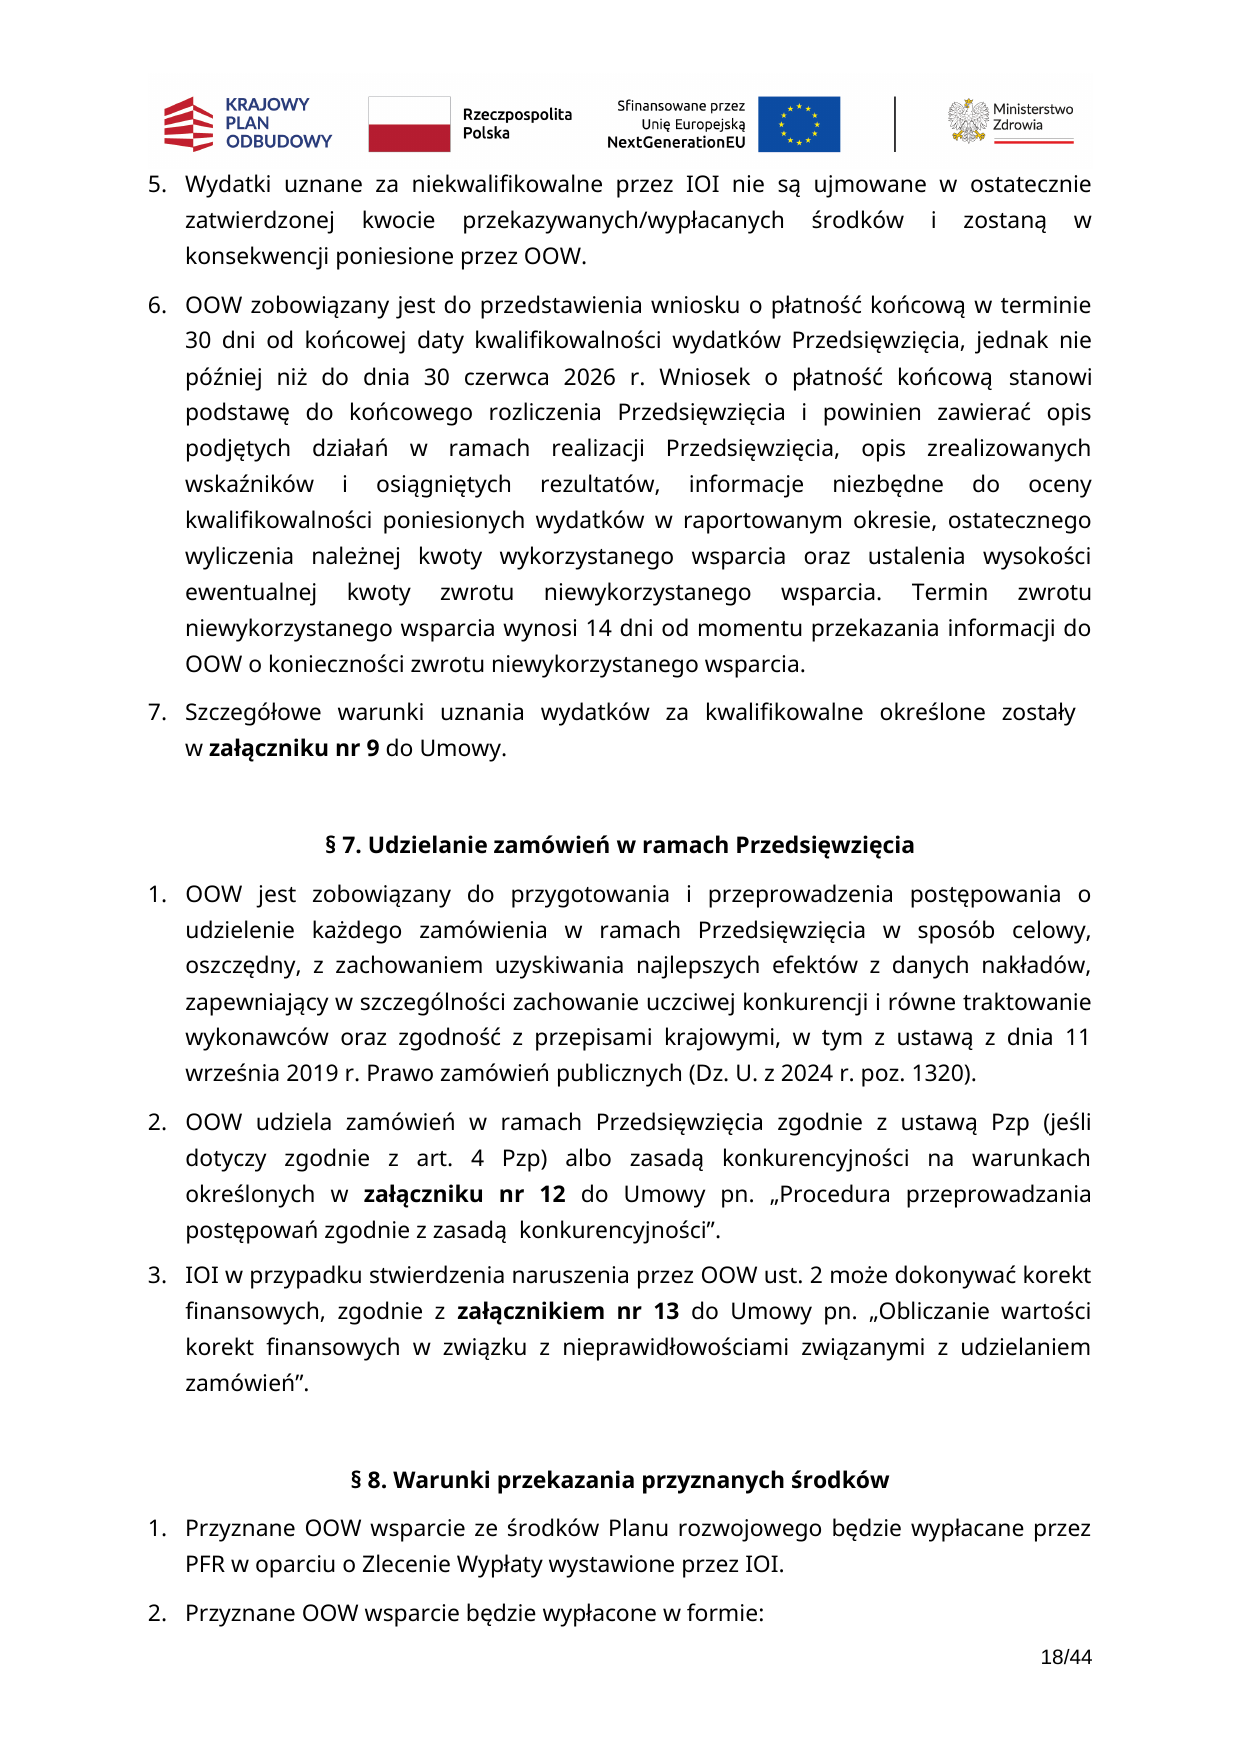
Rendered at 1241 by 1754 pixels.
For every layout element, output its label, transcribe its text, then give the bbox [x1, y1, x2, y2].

picture [147, 73, 1093, 169]
list Przyznane OOW wsparcie będzie wypłacone w formie: [148, 1597, 1092, 1628]
list Przyznane OOW wsparcie ze środków Planu rozwojowego będzie wypłacane przez PFR w oparciu o Zlecenie Wypłaty wystawione przez IOI. [148, 1512, 1092, 1579]
list IOI w przypadku stwierdzenia naruszenia przez OOW ust. 2 może dokonywać korekt finansowych, zgodnie z załącznikiem nr 13 do Umowy pn. „Obliczanie wartości korekt finansowych w związku z nieprawidłowościami związanymi z udzielaniem zamówień”. [148, 1259, 1092, 1398]
list OOW jest zobowiązany do przygotowania i przeprowadzenia postępowania o udzielenie każdego zamówienia w ramach Przedsięwzięcia w sposób celowy, oszczędny, z zachowaniem uzyskiwania najlepszych efektów z danych nakładów, zapewniający w szczególności zachowanie uczciwej konkurencji i równe traktowanie wykonawców oraz zgodność z przepisami krajowymi, w tym z ustawą z dnia 11 września 2019 r. Prawo zamówień publicznych (Dz. U. z 2024 r. poz. 1320). [148, 878, 1092, 1088]
list Wydatki uznane za niekwalifikowalne przez IOI nie są ujmowane w ostatecznie zatwierdzonej kwocie przekazywanych/wypłacanych środków i zostaną w konsekwencji poniesione przez OOW. [148, 169, 1092, 271]
text § 7. Udzielanie zamówień w ramach Przedsięwzięcia [148, 829, 1092, 860]
list OOW zobowiązany jest do przedstawienia wniosku o płatność końcową w terminie 30 dni od końcowej daty kwalifikowalności wydatków Przedsięwzięcia, jednak nie później niż do dnia 30 czerwca 2026 r. Wniosek o płatność końcową stanowi podstawę do końcowego rozliczenia Przedsięwzięcia i powinien zawierać opis podjętych działań w ramach realizacji Przedsięwzięcia, opis zrealizowanych wskaźników i osiągniętych rezultatów, informacje niezbędne do oceny kwalifikowalności poniesionych wydatków w raportowanym okresie, ostatecznego wyliczenia należnej kwoty wykorzystanego wsparcia oraz ustalenia wysokości ewentualnej kwoty zwrotu niewykorzystanego wsparcia. Termin zwrotu niewykorzystanego wsparcia wynosi 14 dni od momentu przekazania informacji do OOW o konieczności zwrotu niewykorzystanego wsparcia. [148, 288, 1092, 679]
text § 8. Warunki przekazania przyznanych środków [148, 1464, 1092, 1495]
list OOW udziela zamówień w ramach Przedsięwzięcia zgodnie z ustawą Pzp (jeśli dotyczy zgodnie z art. 4 Pzp) albo zasadą konkurencyjności na warunkach określonych w załączniku nr 12 do Umowy pn. „Procedura przeprowadzania postępowań zgodnie z zasadą konkurencyjności”. [148, 1106, 1092, 1245]
list Szczegółowe warunki uznania wydatków za kwalifikowalne określone zostały w załączniku nr 9 do Umowy. [148, 696, 1092, 763]
